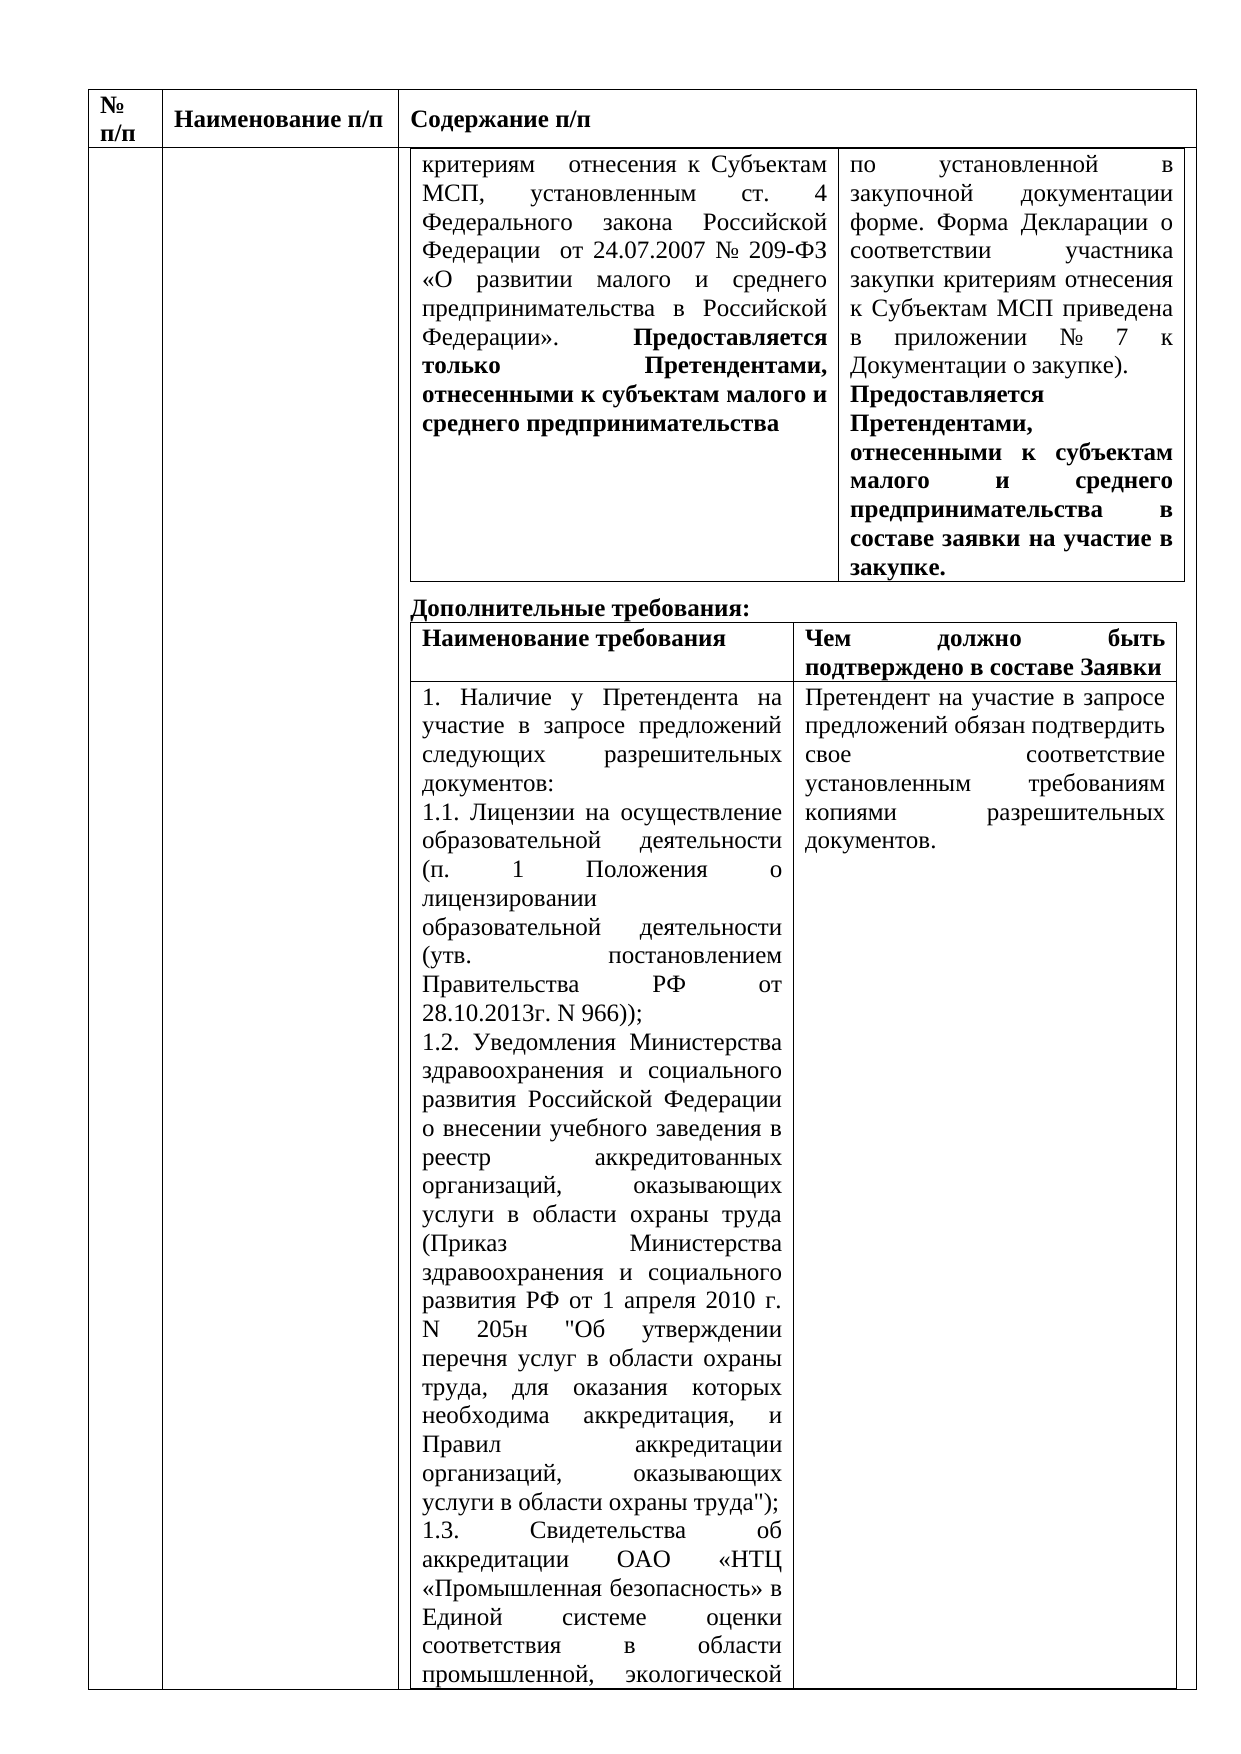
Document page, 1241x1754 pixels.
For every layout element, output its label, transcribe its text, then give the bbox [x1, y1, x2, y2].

table_cell [89, 148, 162, 1689]
table_header Содержание п/п [399, 90, 1196, 147]
table_header Наименование п/п [163, 90, 398, 147]
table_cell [399, 148, 1196, 1689]
table_header № п/п [89, 90, 162, 147]
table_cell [163, 148, 398, 1689]
